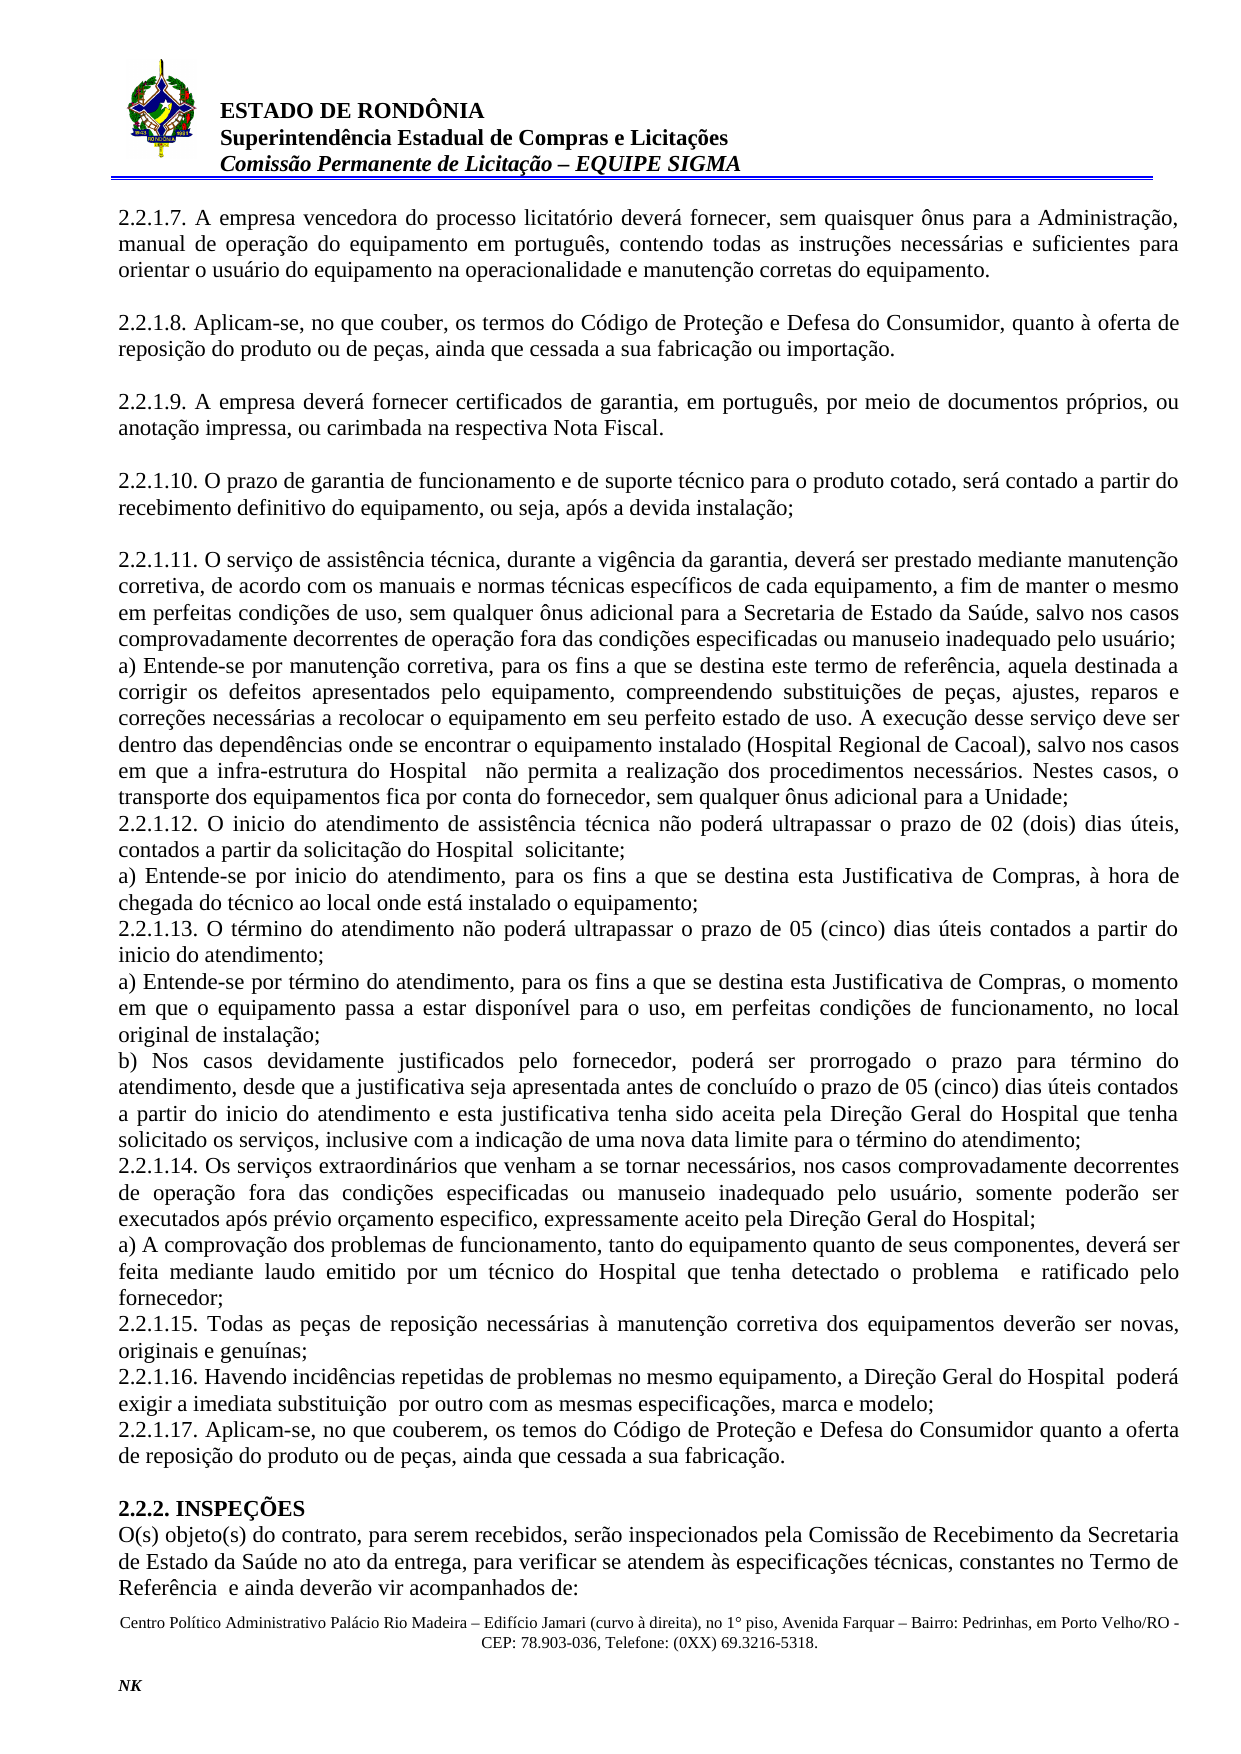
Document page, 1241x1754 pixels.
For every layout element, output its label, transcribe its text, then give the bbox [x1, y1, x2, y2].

text 2.2.1.7. A empresa vencedora do processo licitatório deverá fornecer, sem quaisquer ônus para a Administração, manual de operação do equipamento em português, contendo todas as instruções necessárias e suficientes para orientar o usuário do equipamento na operacionalidade e manutenção corretas do equipamento. [118, 204, 1181, 283]
text O(s) objeto(s) do contrato, para serem recebidos, serão inspecionados pela Comissão de Recebimento da Secretaria de Estado da Saúde no ato da entrega, para verificar se atendem às especificações técnicas, constantes no Termo de Referência e ainda deverão vir acompanhados de: [118, 1521, 1181, 1600]
text 2.2.2. INSPEÇÕES [118, 1495, 1181, 1521]
text 2.2.1.12. O inicio do atendimento de assistência técnica não poderá ultrapassar o prazo de 02 (dois) dias úteis, contados a partir da solicitação do Hospital solicitante; [118, 810, 1181, 862]
text 2.2.1.15. Todas as peças de reposição necessárias à manutenção corretiva dos equipamentos deverão ser novas, originais e genuínas; [118, 1311, 1181, 1363]
picture [125, 59, 198, 159]
text 2.2.1.11. O serviço de assistência técnica, durante a vigência da garantia, deverá ser prestado mediante manutenção corretiva, de acordo com os manuais e normas técnicas específicos de cada equipamento, a fim de manter o mesmo em perfeitas condições de uso, sem qualquer ônus adicional para a Secretaria de Estado da Saúde, salvo nos casos comprovadamente decorrentes de operação fora das condições especificadas ou manuseio inadequado pelo usuário; [118, 546, 1181, 652]
text 2.2.1.13. O término do atendimento não poderá ultrapassar o prazo de 05 (cinco) dias úteis contados a partir do inicio do atendimento; [118, 915, 1181, 968]
text 2.2.1.17. Aplicam-se, no que couberem, os temos do Código de Proteção e Defesa do Consumidor quanto a oferta de reposição do produto ou de peças, ainda que cessada a sua fabricação. [118, 1416, 1181, 1469]
text 2.2.1.10. O prazo de garantia de funcionamento e de suporte técnico para o produto cotado, será contado a partir do recebimento definitivo do equipamento, ou seja, após a devida instalação; [118, 467, 1181, 520]
text a) A comprovação dos problemas de funcionamento, tanto do equipamento quanto de seus componentes, deverá ser feita mediante laudo emitido por um técnico do Hospital que tenha detectado o problema e ratificado pelo fornecedor; [118, 1231, 1181, 1311]
text a) Entende-se por término do atendimento, para os fins a que se destina esta Justificativa de Compras, o momento em que o equipamento passa a estar disponível para o uso, em perfeitas condições de funcionamento, no local original de instalação; [118, 968, 1181, 1047]
text a) Entende-se por manutenção corretiva, para os fins a que se destina este termo de referência, aquela destinada a corrigir os defeitos apresentados pelo equipamento, compreendendo substituições de peças, ajustes, reparos e correções necessárias a recolocar o equipamento em seu perfeito estado de uso. A execução desse serviço deve ser dentro das dependências onde se encontrar o equipamento instalado (Hospital Regional de Cacoal), salvo nos casos em que a infra-estrutura do Hospital não permita a realização dos procedimentos necessários. Nestes casos, o transporte dos equipamentos fica por conta do fornecedor, sem qualquer ônus adicional para a Unidade; [118, 652, 1181, 810]
text b) Nos casos devidamente justificados pelo fornecedor, poderá ser prorrogado o prazo para término do atendimento, desde que a justificativa seja apresentada antes de concluído o prazo de 05 (cinco) dias úteis contados a partir do inicio do atendimento e esta justificativa tenha sido aceita pela Direção Geral do Hospital que tenha solicitado os serviços, inclusive com a indicação de uma nova data limite para o término do atendimento; [118, 1047, 1181, 1152]
text 2.2.1.16. Havendo incidências repetidas de problemas no mesmo equipamento, a Direção Geral do Hospital poderá exigir a imediata substituição por outro com as mesmas especificações, marca e modelo; [118, 1363, 1181, 1416]
text 2.2.1.8. Aplicam-se, no que couber, os termos do Código de Proteção e Defesa do Consumidor, quanto à oferta de reposição do produto ou de peças, ainda que cessada a sua fabricação ou importação. [118, 309, 1181, 362]
text 2.2.1.14. Os serviços extraordinários que venham a se tornar necessários, nos casos comprovadamente decorrentes de operação fora das condições especificadas ou manuseio inadequado pelo usuário, somente poderão ser executados após prévio orçamento especifico, expressamente aceito pela Direção Geral do Hospital; [118, 1152, 1181, 1231]
text 2.2.1.9. A empresa deverá fornecer certificados de garantia, em português, por meio de documentos próprios, ou anotação impressa, ou carimbada na respectiva Nota Fiscal. [118, 388, 1181, 441]
text a) Entende-se por inicio do atendimento, para os fins a que se destina esta Justificativa de Compras, à hora de chegada do técnico ao local onde está instalado o equipamento; [118, 862, 1181, 915]
